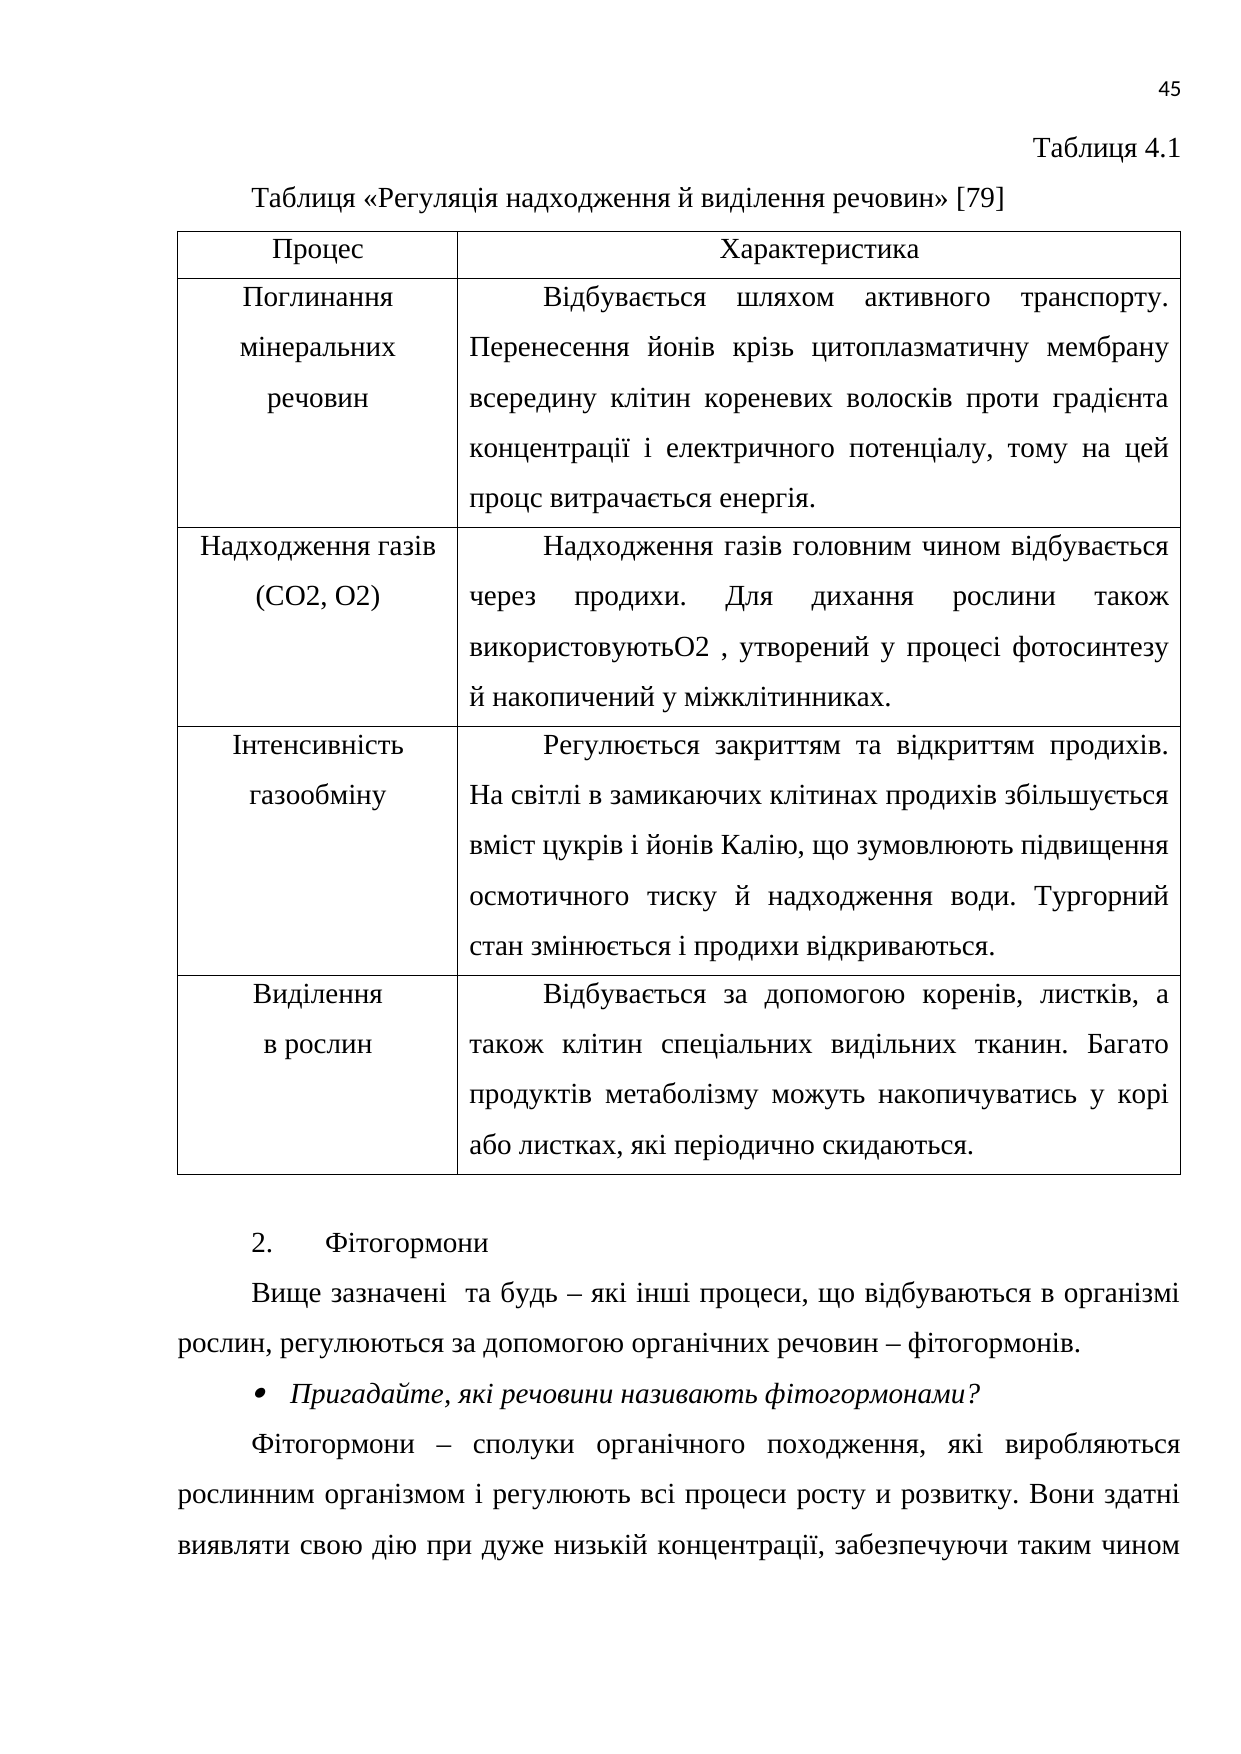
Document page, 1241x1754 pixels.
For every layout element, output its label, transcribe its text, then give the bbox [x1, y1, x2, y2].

table_cell Надходження газів (CO2, О2) [178, 528, 457, 726]
text Таблиця «Регуляція надходження й виділення речовин» [79] [177, 180, 1181, 214]
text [177, 1426, 1181, 1560]
list Фітогормони [177, 1225, 1181, 1258]
table_cell Виділення в рослин [178, 976, 457, 1173]
table_header Процес [178, 232, 457, 278]
text Таблиця 4.1 [177, 130, 1181, 163]
table_cell Інтенсивність газообміну [178, 727, 457, 975]
list Пригадайте, які речовини називають фітогормонами? [252, 1376, 1181, 1409]
table_cell Поглинання мінеральних речовин [178, 279, 457, 527]
table_header Характеристика [458, 232, 1180, 278]
text Вище зазначені та будь – які інші процеси, що відбуваються в організмі рослин, регулюються за допомогою органічних речовин – фітогормонів. [177, 1275, 1181, 1359]
table_cell Відбувається шляхом активного транспорту. Перенесення йонів крізь цитоплазматичну мембрану всередину клітин кореневих волосків проти градієнта концентрації і електричного потенціалу, тому на цей процс витрачається енергія. [458, 279, 1180, 527]
table_cell Надходження газів головним чином відбувається через продихи. Для дихання рослини також використовуютьО2 , утворений у процесі фотосинтезу й накопичений у міжклітинниках. [458, 528, 1180, 726]
table_cell Відбувається за допомогою коренів, листків, а також клітин спеціальних видільних тканин. Багато продуктів метаболізму можуть накопичуватись у корі або листках, які періодично скидаються. [458, 976, 1180, 1173]
table_cell Регулюється закриттям та відкриттям продихів. На світлі в замикаючих клітинах продихів збільшується вміст цукрів і йонів Калію, що зумовлюють підвищення осмотичного тиску й надходження води. Тургорний стан змінюється і продихи відкриваються. [458, 727, 1180, 975]
